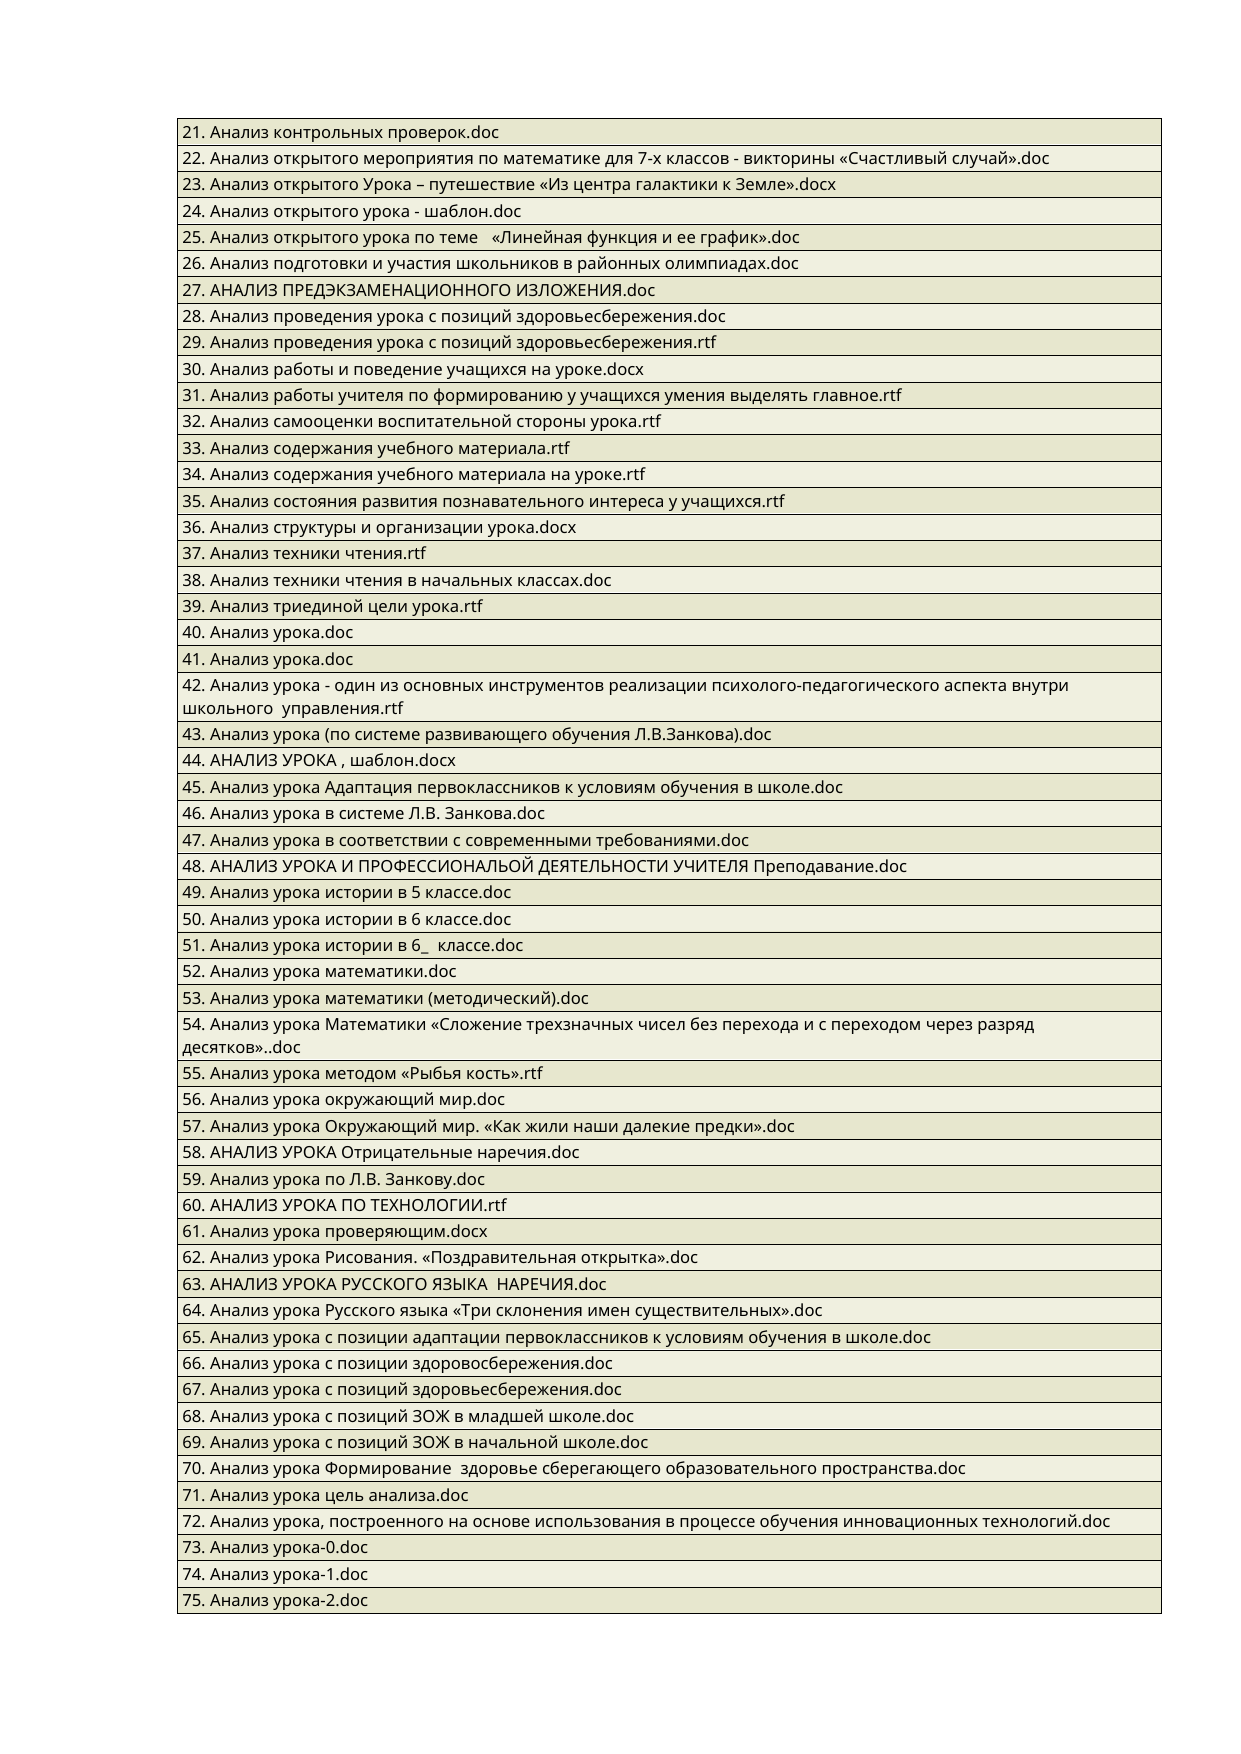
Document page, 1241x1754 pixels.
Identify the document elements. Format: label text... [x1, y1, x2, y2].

table_cell 59. Анализ урока по Л.В. Занкову.doc [178, 1166, 1161, 1191]
table_cell 51. Анализ урока истории в 6_ классе.doc [178, 933, 1161, 958]
table_cell 39. Анализ триединой цели урока.rtf [178, 594, 1161, 619]
table_cell 36. Анализ структуры и организации урока.docx [178, 515, 1161, 540]
table_cell 53. Анализ урока математики (методический).doc [178, 985, 1161, 1011]
table_cell 22. Анализ открытого мероприятия по математике для 7-х классов - викторины «Счастливый случай».doc [178, 146, 1161, 171]
table_cell 64. Анализ урока Русского языка «Три склонения имен существительных».doc [178, 1298, 1161, 1323]
table_cell 55. Анализ урока методом «Рыбья кость».rtf [178, 1061, 1161, 1086]
table_cell 71. Анализ урока цель анализа.doc [178, 1482, 1161, 1508]
table_cell 74. Анализ урока-1.doc [178, 1561, 1161, 1587]
table_cell 26. Анализ подготовки и участия школьников в районных олимпиадах.doc [178, 251, 1161, 276]
table_cell 41. Анализ урока.doc [178, 646, 1161, 672]
table_cell 33. Анализ содержания учебного материала.rtf [178, 435, 1161, 461]
table_cell 65. Анализ урока с позиции адаптации первоклассников к условиям обучения в школе.doc [178, 1324, 1161, 1349]
table_cell 50. Анализ урока истории в 6 классе.doc [178, 906, 1161, 931]
table_cell 66. Анализ урока с позиции здоровосбережения.doc [178, 1351, 1161, 1376]
table_cell 45. Анализ урока Адаптация первоклассников к условиям обучения в школе.doc [178, 774, 1161, 800]
table_cell 25. Анализ открытого урока по теме «Линейная функция и ее график».doc [178, 225, 1161, 250]
table_cell 42. Анализ урока - один из основных инструментов реализации психолого-педагогического аспекта внутри школьного управления.rtf [178, 673, 1161, 721]
table_cell 54. Анализ урока Математики «Сложение трехзначных чисел без перехода и с переходом через разряд десятков»..doc [178, 1012, 1161, 1059]
table_cell 62. Анализ урока Рисования. «Поздравительная открытка».doc [178, 1245, 1161, 1270]
table_cell 40. Анализ урока.doc [178, 620, 1161, 645]
table_cell 73. Анализ урока-0.doc [178, 1535, 1161, 1560]
table_cell 24. Анализ открытого урока - шаблон.doc [178, 198, 1161, 223]
table_cell 46. Анализ урока в системе Л.В. Занкова.doc [178, 801, 1161, 826]
table_cell 47. Анализ урока в соответствии с современными требованиями.doc [178, 827, 1161, 852]
table_cell 44. АНАЛИЗ УРОКА , шаблон.docx [178, 748, 1161, 773]
table_cell 60. АНАЛИЗ УРОКА ПО ТЕХНОЛОГИИ.rtf [178, 1193, 1161, 1218]
table_cell 63. АНАЛИЗ УРОКА РУССКОГО ЯЗЫКА НАРЕЧИЯ.doc [178, 1271, 1161, 1297]
table_cell 35. Анализ состояния развития познавательного интереса у учащихся.rtf [178, 488, 1161, 513]
table_cell 30. Анализ работы и поведение учащихся на уроке.docx [178, 356, 1161, 382]
table_cell 29. Анализ проведения урока с позиций здоровьесбережения.rtf [178, 330, 1161, 355]
table_cell 58. АНАЛИЗ УРОКА Отрицательные наречия.doc [178, 1140, 1161, 1165]
table_cell 56. Анализ урока окружающий мир.doc [178, 1087, 1161, 1112]
table_cell 49. Анализ урока истории в 5 классе.doc [178, 880, 1161, 905]
table_cell 68. Анализ урока с позиций ЗОЖ в младшей школе.doc [178, 1403, 1161, 1428]
table_cell 52. Анализ урока математики.doc [178, 959, 1161, 984]
table_cell 31. Анализ работы учителя по формированию у учащихся умения выделять главное.rtf [178, 383, 1161, 408]
table_cell 70. Анализ урока Формирование здоровье сберегающего образовательного пространства.doc [178, 1456, 1161, 1481]
table_cell 37. Анализ техники чтения.rtf [178, 541, 1161, 566]
table_cell 28. Анализ проведения урока с позиций здоровьесбережения.doc [178, 304, 1161, 329]
table_cell 27. АНАЛИЗ ПРЕДЭКЗАМЕНАЦИОННОГО ИЗЛОЖЕНИЯ.doc [178, 277, 1161, 303]
table_cell 72. Анализ урока, построенного на основе использования в процессе обучения инновационных технологий.doc [178, 1509, 1161, 1534]
table_cell 61. Анализ урока проверяющим.docx [178, 1219, 1161, 1244]
table_cell 69. Анализ урока с позиций ЗОЖ в начальной школе.doc [178, 1430, 1161, 1455]
table_cell 38. Анализ техники чтения в начальных классах.doc [178, 567, 1161, 592]
table_cell 43. Анализ урока (по системе развивающего обучения Л.В.Занкова).doc [178, 722, 1161, 747]
table_cell 57. Анализ урока Окружающий мир. «Как жили наши далекие предки».doc [178, 1113, 1161, 1139]
table_cell 23. Анализ открытого Урока – путешествие «Из центра галактики к Земле».docx [178, 172, 1161, 197]
table_cell 21. Анализ контрольных проверок.doc [178, 119, 1161, 144]
table_cell 67. Анализ урока с позиций здоровьесбережения.doc [178, 1377, 1161, 1402]
table_cell 34. Анализ содержания учебного материала на уроке.rtf [178, 462, 1161, 487]
table_cell 75. Анализ урока-2.doc [178, 1588, 1161, 1613]
table_cell 48. АНАЛИЗ УРОКА И ПРОФЕССИОНАЛЬОЙ ДЕЯТЕЛЬНОСТИ УЧИТЕЛЯ Преподавание.doc [178, 854, 1161, 879]
table_cell 32. Анализ самооценки воспитательной стороны урока.rtf [178, 409, 1161, 434]
